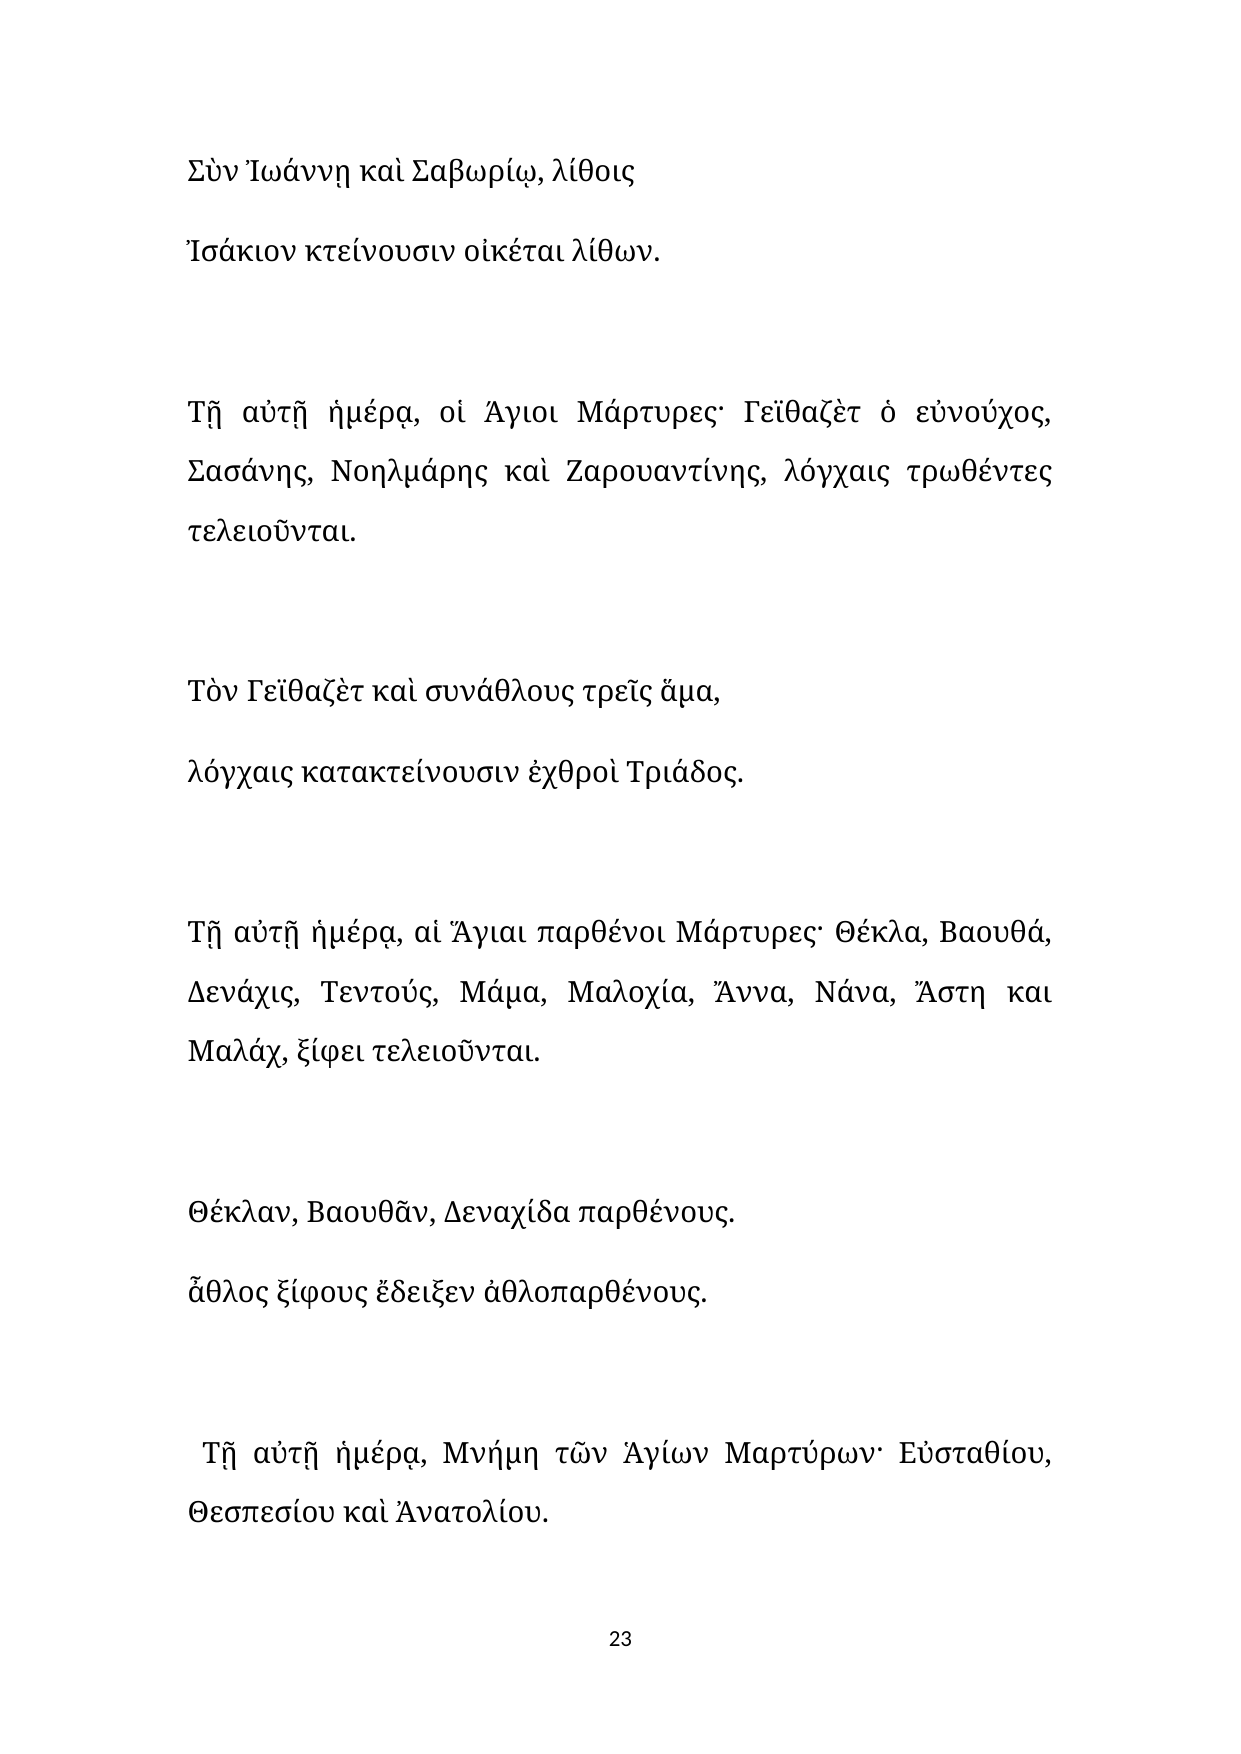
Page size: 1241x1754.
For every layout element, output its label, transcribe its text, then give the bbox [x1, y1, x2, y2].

text Ἰσάκιον κτείνουσιν οἰκέται λίθων. [187, 230, 1053, 270]
text Τὸν Γεϊθαζὲτ καὶ συνάθλους τρεῖς ἅμα, [187, 671, 1053, 710]
text Τῇ αὐτῇ ἡμέρᾳ, Μνήμη τῶν Ἁγίων Μαρτύρων· Εὐσταθίου, Θεσπεσίου καὶ Ἀνατολίου. [187, 1432, 1053, 1531]
text λόγχαις κατακτείνουσιν ἐχθροὶ Τριάδος. [187, 751, 1053, 791]
text Τῇ αὐτῇ ἡμέρᾳ, οἱ Άγιοι Μάρτυρες· Γεϊθαζὲτ ὁ εὐνούχος, Σασάνης, Νοηλμάρης καὶ Ζαρουαντίνης, λόγχαις τρωθέντες τελειοῦνται. [187, 391, 1053, 549]
text Τῇ αὐτῇ ἡμέρᾳ, αἱ Ἅγιαι παρθένοι Μάρτυρες· Θέκλα, Βαουθά, Δενάχις, Τεντούς, Μάμα, Μαλοχία, Ἄννα, Νάνα, Ἄστη και Μαλάχ, ξίφει τελειοῦνται. [187, 911, 1053, 1070]
text Σὺν Ἰωάννῃ καὶ Σαβωρίῳ, λίθοις [187, 150, 1053, 190]
text Θέκλαν, Βαουθᾶν, Δεναχίδα παρθένους. [187, 1191, 1053, 1231]
text ἆθλος ξίφους ἔδειξεν ἀθλοπαρθένους. [187, 1271, 1053, 1311]
